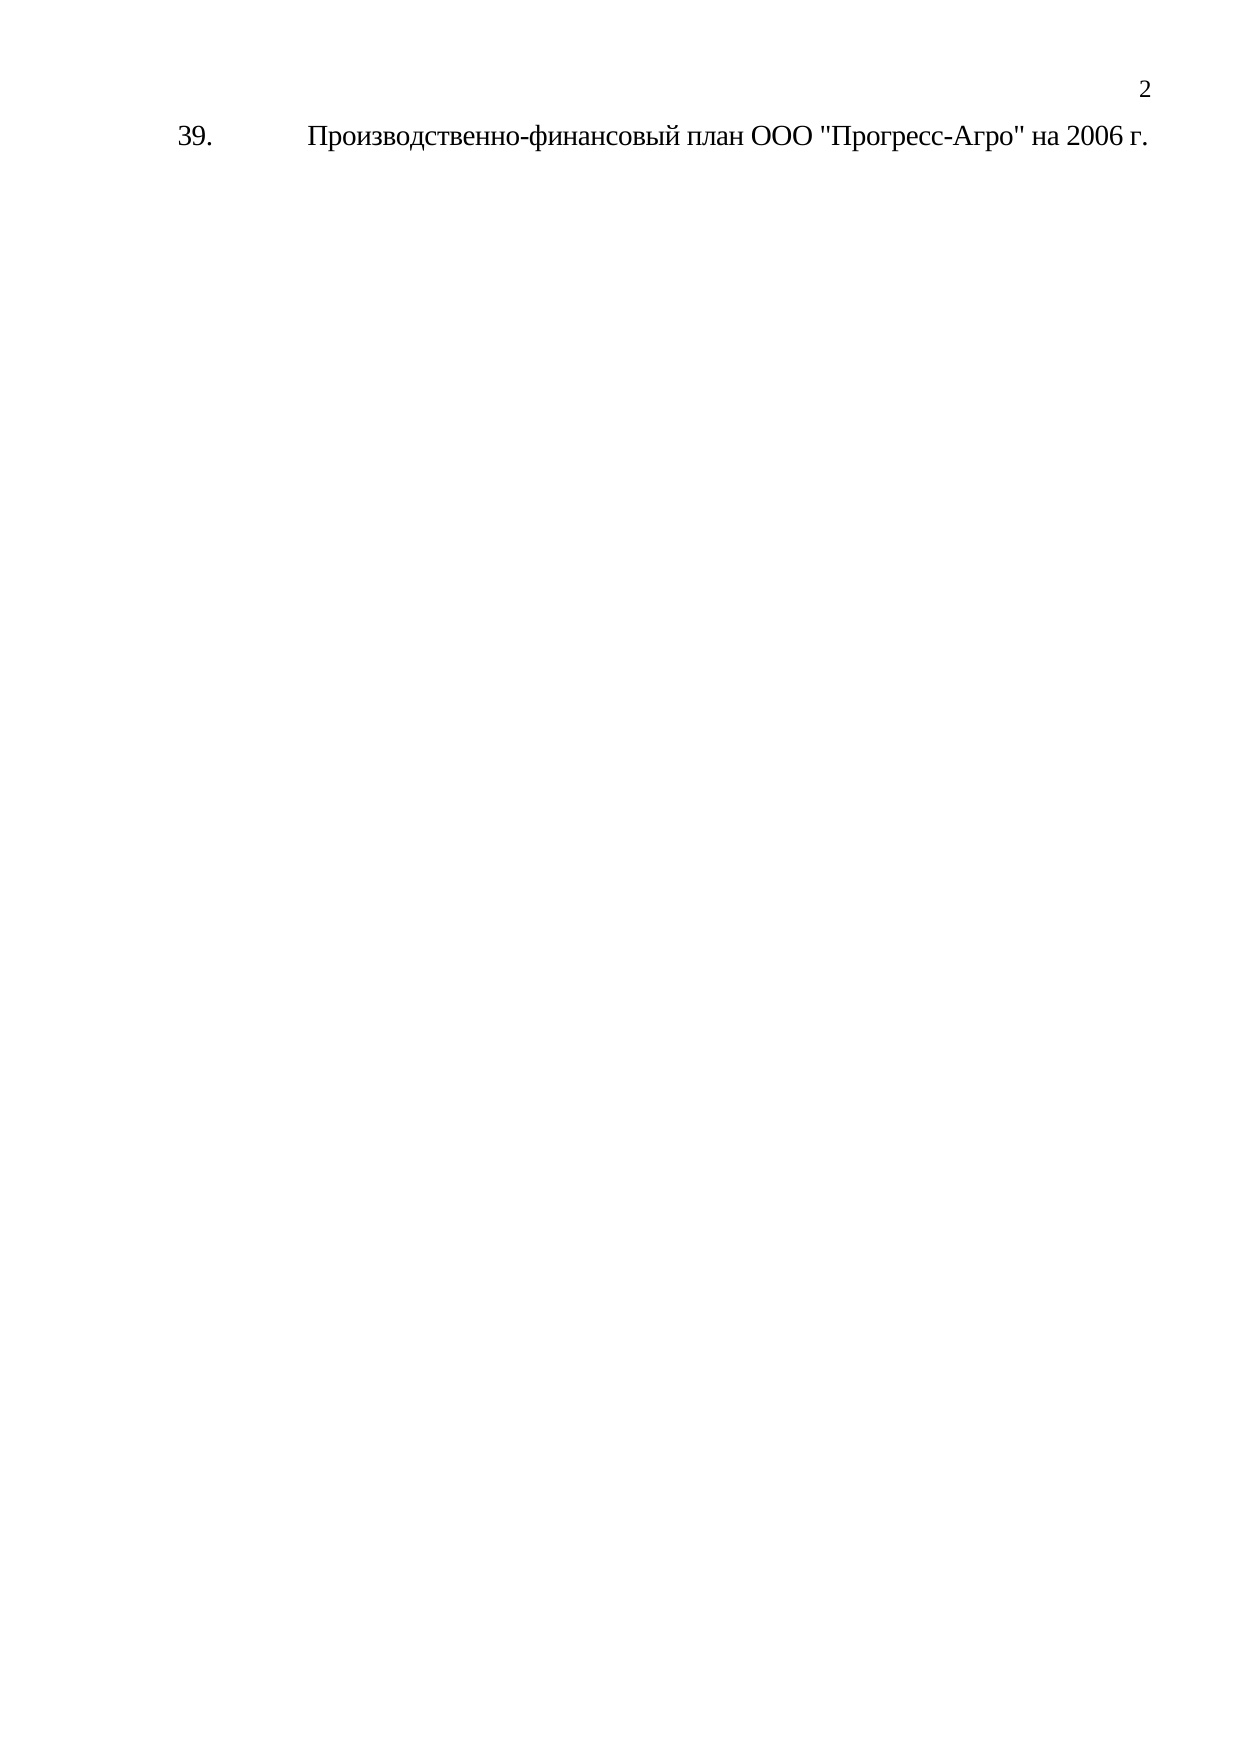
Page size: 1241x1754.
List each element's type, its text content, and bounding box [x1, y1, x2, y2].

list Производственно-финансовый план ООО "Прогресс-Агро" на 2006 г. [177, 118, 1152, 152]
